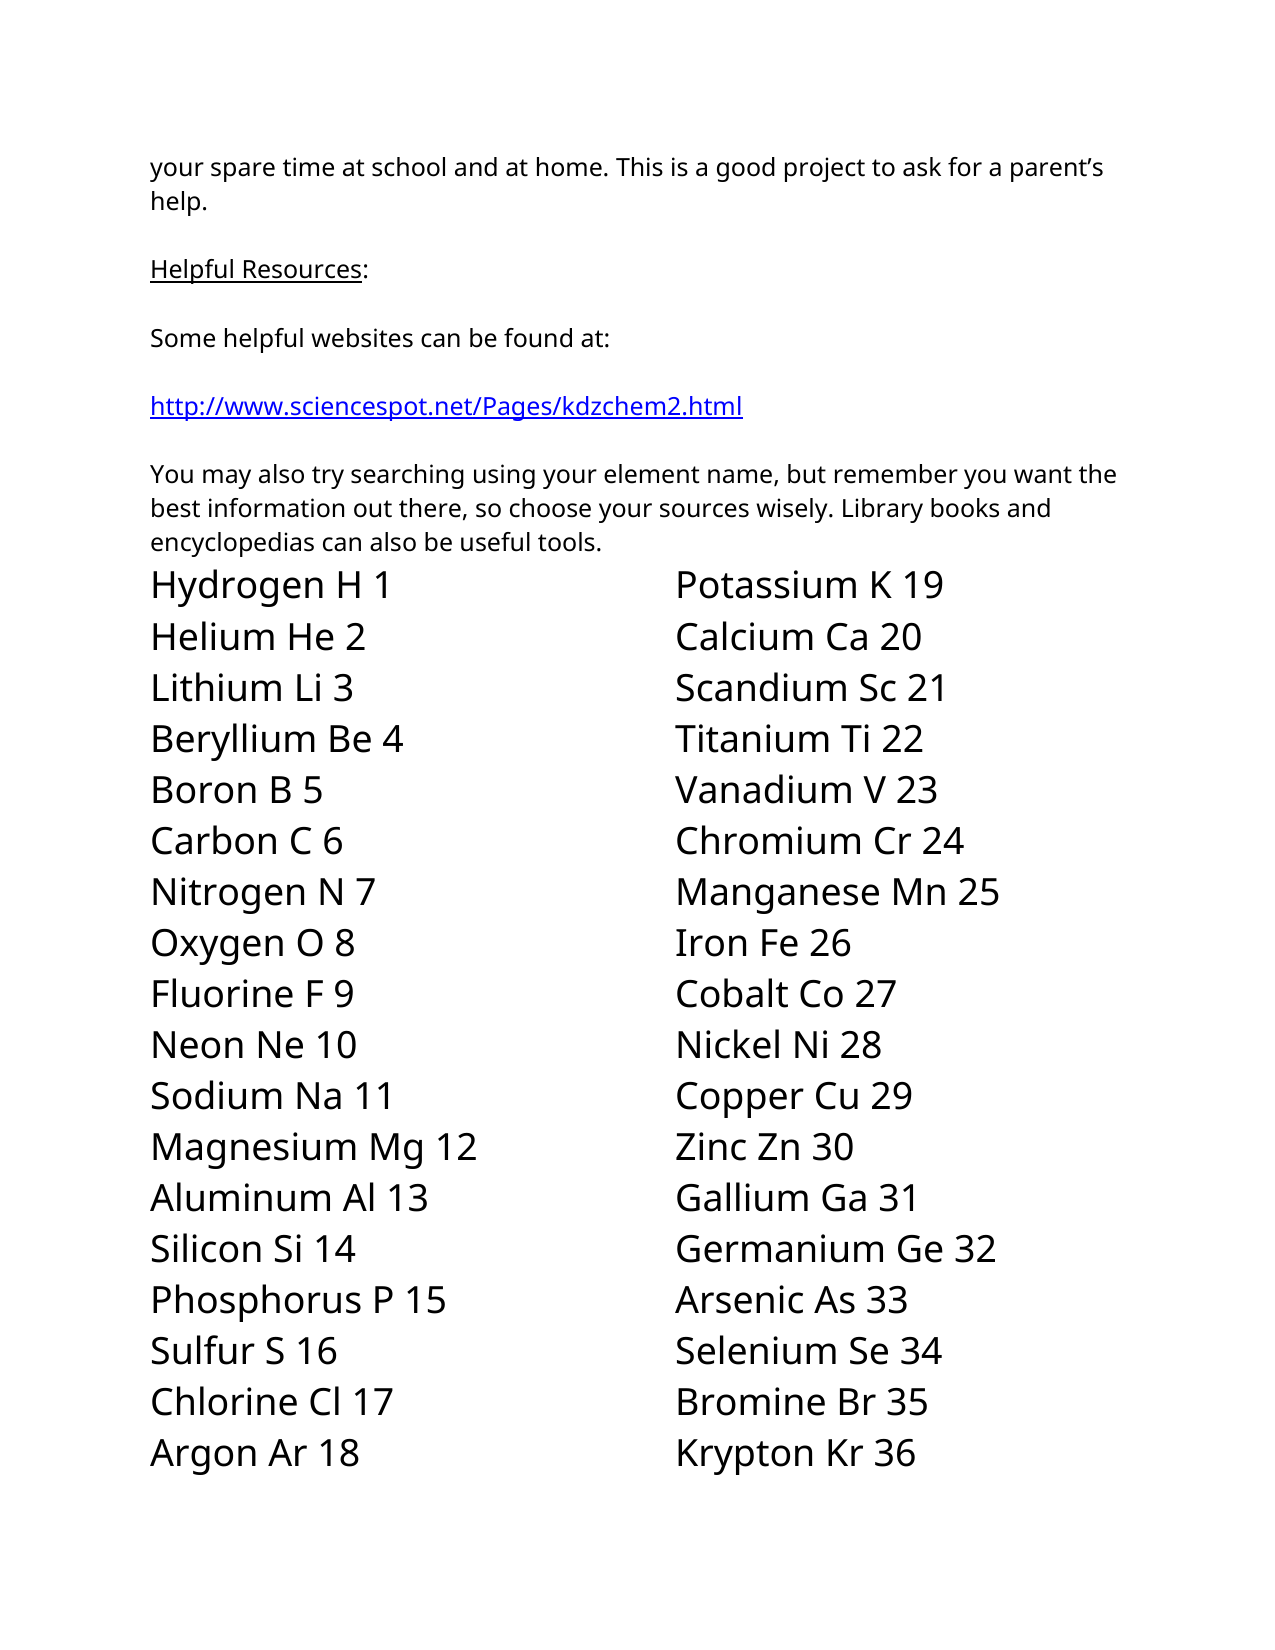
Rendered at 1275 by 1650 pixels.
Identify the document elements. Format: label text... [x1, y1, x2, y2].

text Chromium Cr 24 [675, 814, 1125, 865]
text Fluorine F 9 [150, 967, 600, 1018]
text Magnesium Mg 12 [150, 1120, 600, 1171]
text Some helpful websites can be found at: [150, 320, 1125, 354]
text Sodium Na 11 [150, 1069, 600, 1120]
text Manganese Mn 25 [675, 865, 1125, 916]
text Neon Ne 10 [150, 1018, 600, 1069]
text Vanadium V 23 [675, 763, 1125, 814]
text Chlorine Cl 17 [150, 1375, 600, 1426]
text Copper Cu 29 [675, 1069, 1125, 1120]
text Oxygen O 8 [150, 916, 600, 967]
text Boron B 5 [150, 763, 600, 814]
text Selenium Se 34 [675, 1324, 1125, 1375]
text Calcium Ca 20 [675, 610, 1125, 661]
text http://www.sciencespot.net/Pages/kdzchem2.html [150, 388, 1125, 422]
text Beryllium Be 4 [150, 712, 600, 763]
text Sulfur S 16 [150, 1324, 600, 1375]
text Krypton Kr 36 [675, 1426, 1125, 1477]
text Carbon C 6 [150, 814, 600, 865]
text Cobalt Co 27 [675, 967, 1125, 1018]
text Phosphorus P 15 [150, 1273, 600, 1324]
text Helpful Resources: [150, 252, 1125, 286]
text Nickel Ni 28 [675, 1018, 1125, 1069]
text Hydrogen H 1 [150, 559, 600, 610]
text Iron Fe 26 [675, 916, 1125, 967]
text Nitrogen N 7 [150, 865, 600, 916]
text Arsenic As 33 [675, 1273, 1125, 1324]
text You may also try searching using your element name, but remember you want the best information out there, so choose your sources wisely. Library books and encyclopedias can also be useful tools. [150, 457, 1125, 559]
text Scandium Sc 21 [675, 661, 1125, 712]
text Argon Ar 18 [150, 1426, 600, 1477]
text Aluminum Al 13 [150, 1171, 600, 1222]
text Zinc Zn 30 [675, 1120, 1125, 1171]
text Helium He 2 [150, 610, 600, 661]
text Lithium Li 3 [150, 661, 600, 712]
text Potassium K 19 [675, 559, 1125, 610]
text Germanium Ge 32 [675, 1222, 1125, 1273]
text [150, 150, 1125, 218]
text Gallium Ga 31 [675, 1171, 1125, 1222]
text Silicon Si 14 [150, 1222, 600, 1273]
text Bromine Br 35 [675, 1375, 1125, 1426]
text Titanium Ti 22 [675, 712, 1125, 763]
